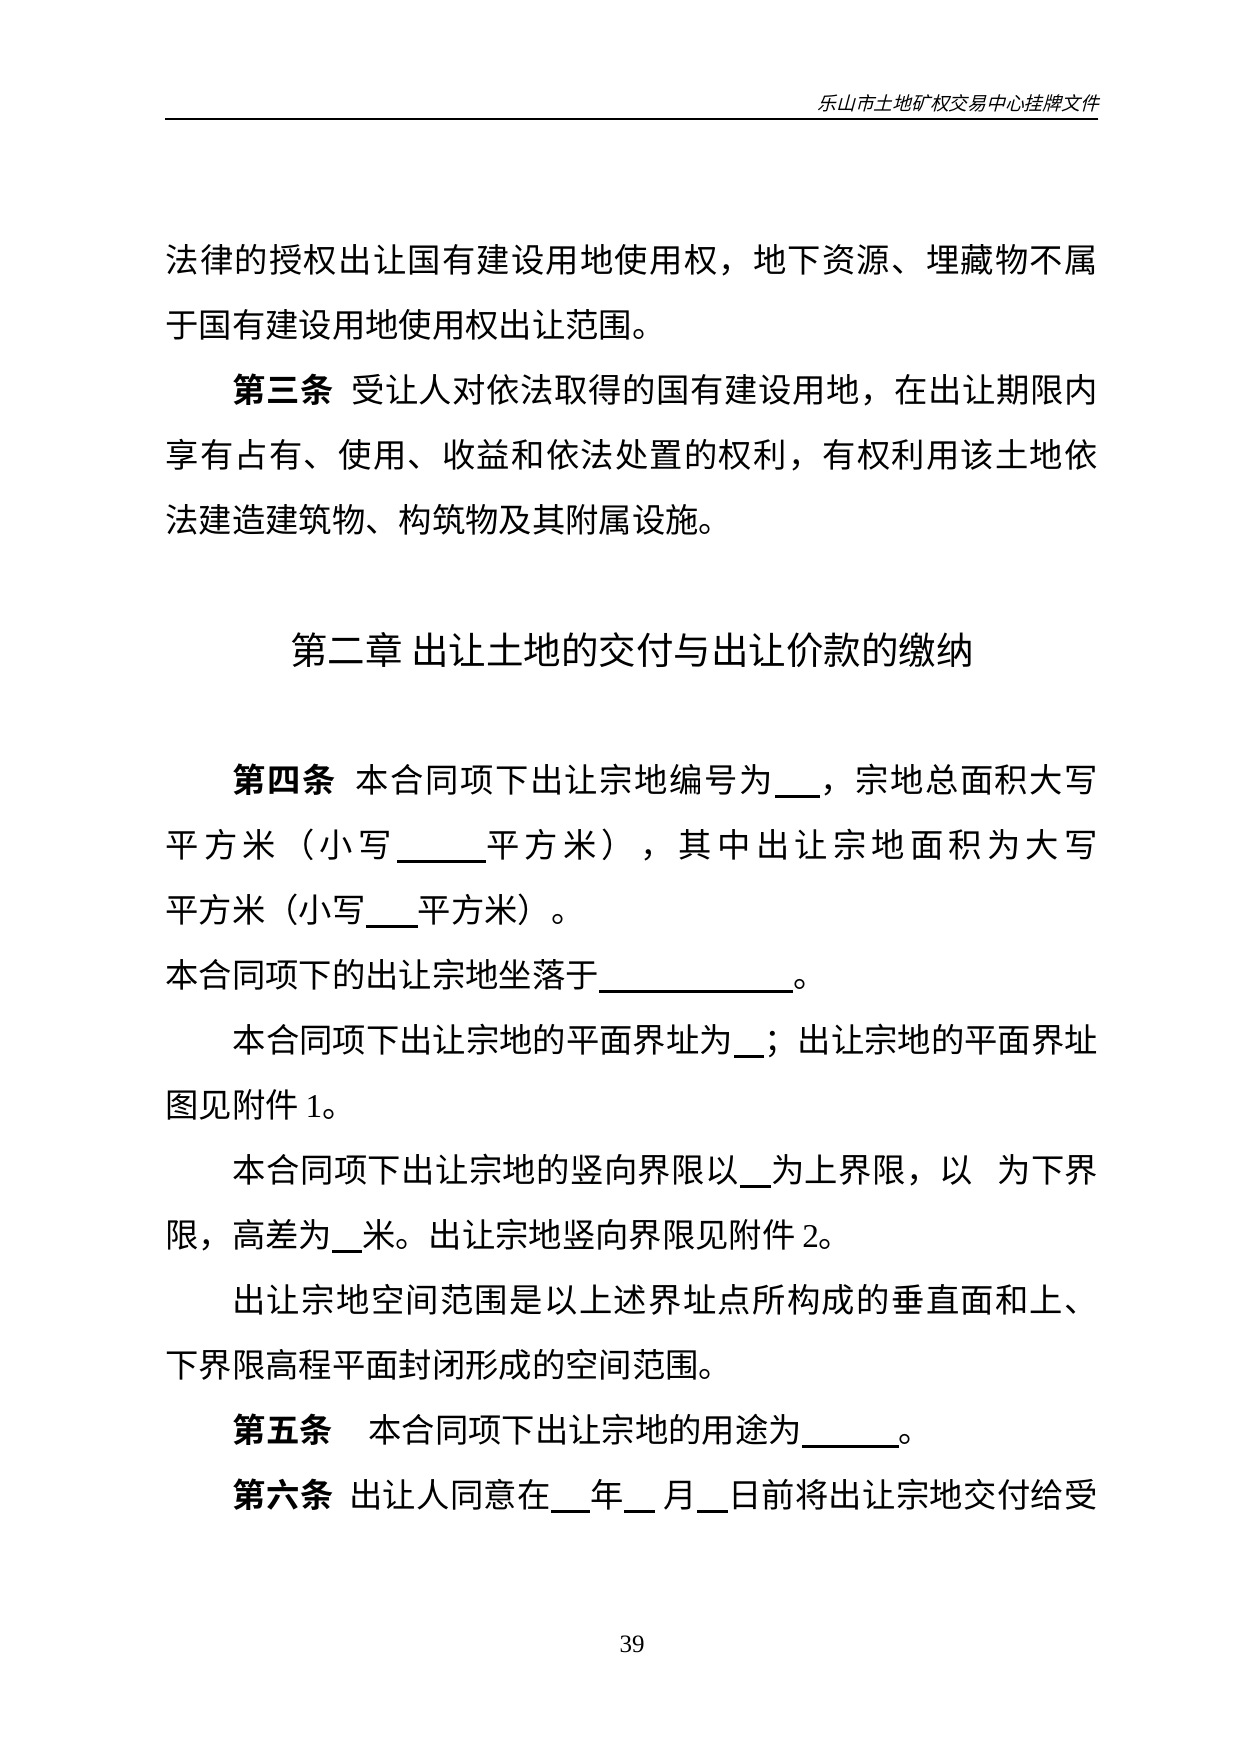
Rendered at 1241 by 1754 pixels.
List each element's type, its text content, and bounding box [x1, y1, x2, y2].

text 本合同项下出让宗地的竖向界限以 为上界限，以 为下界限，高差为 米。出让宗地竖向界限见附件2。 [165, 1136, 1098, 1266]
text 第四条 本合同项下出让宗地编号为 ，宗地总面积大写 平方米（小写 平方米），其中出让宗地面积为大写 平方米（小写 平方米）。 [165, 746, 1098, 941]
text 第三条 受让人对依法取得的国有建设用地，在出让期限内享有占有、使用、收益和依法处置的权利，有权利用该土地依法建造建筑物、构筑物及其附属设施。 [165, 356, 1098, 551]
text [165, 1461, 1098, 1526]
text 出让宗地空间范围是以上述界址点所构成的垂直面和上、下界限高程平面封闭形成的空间范围。 [165, 1266, 1098, 1396]
text 本合同项下的出让宗地坐落于 。 [165, 941, 1098, 1006]
text 本合同项下出让宗地的平面界址为 ；出让宗地的平面界址图见附件1。 [165, 1006, 1098, 1136]
text 第二章 出让土地的交付与出让价款的缴纳 [165, 616, 1098, 681]
list 本合同项下出让宗地的用途为 。 [232, 1396, 1098, 1461]
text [165, 226, 1098, 356]
